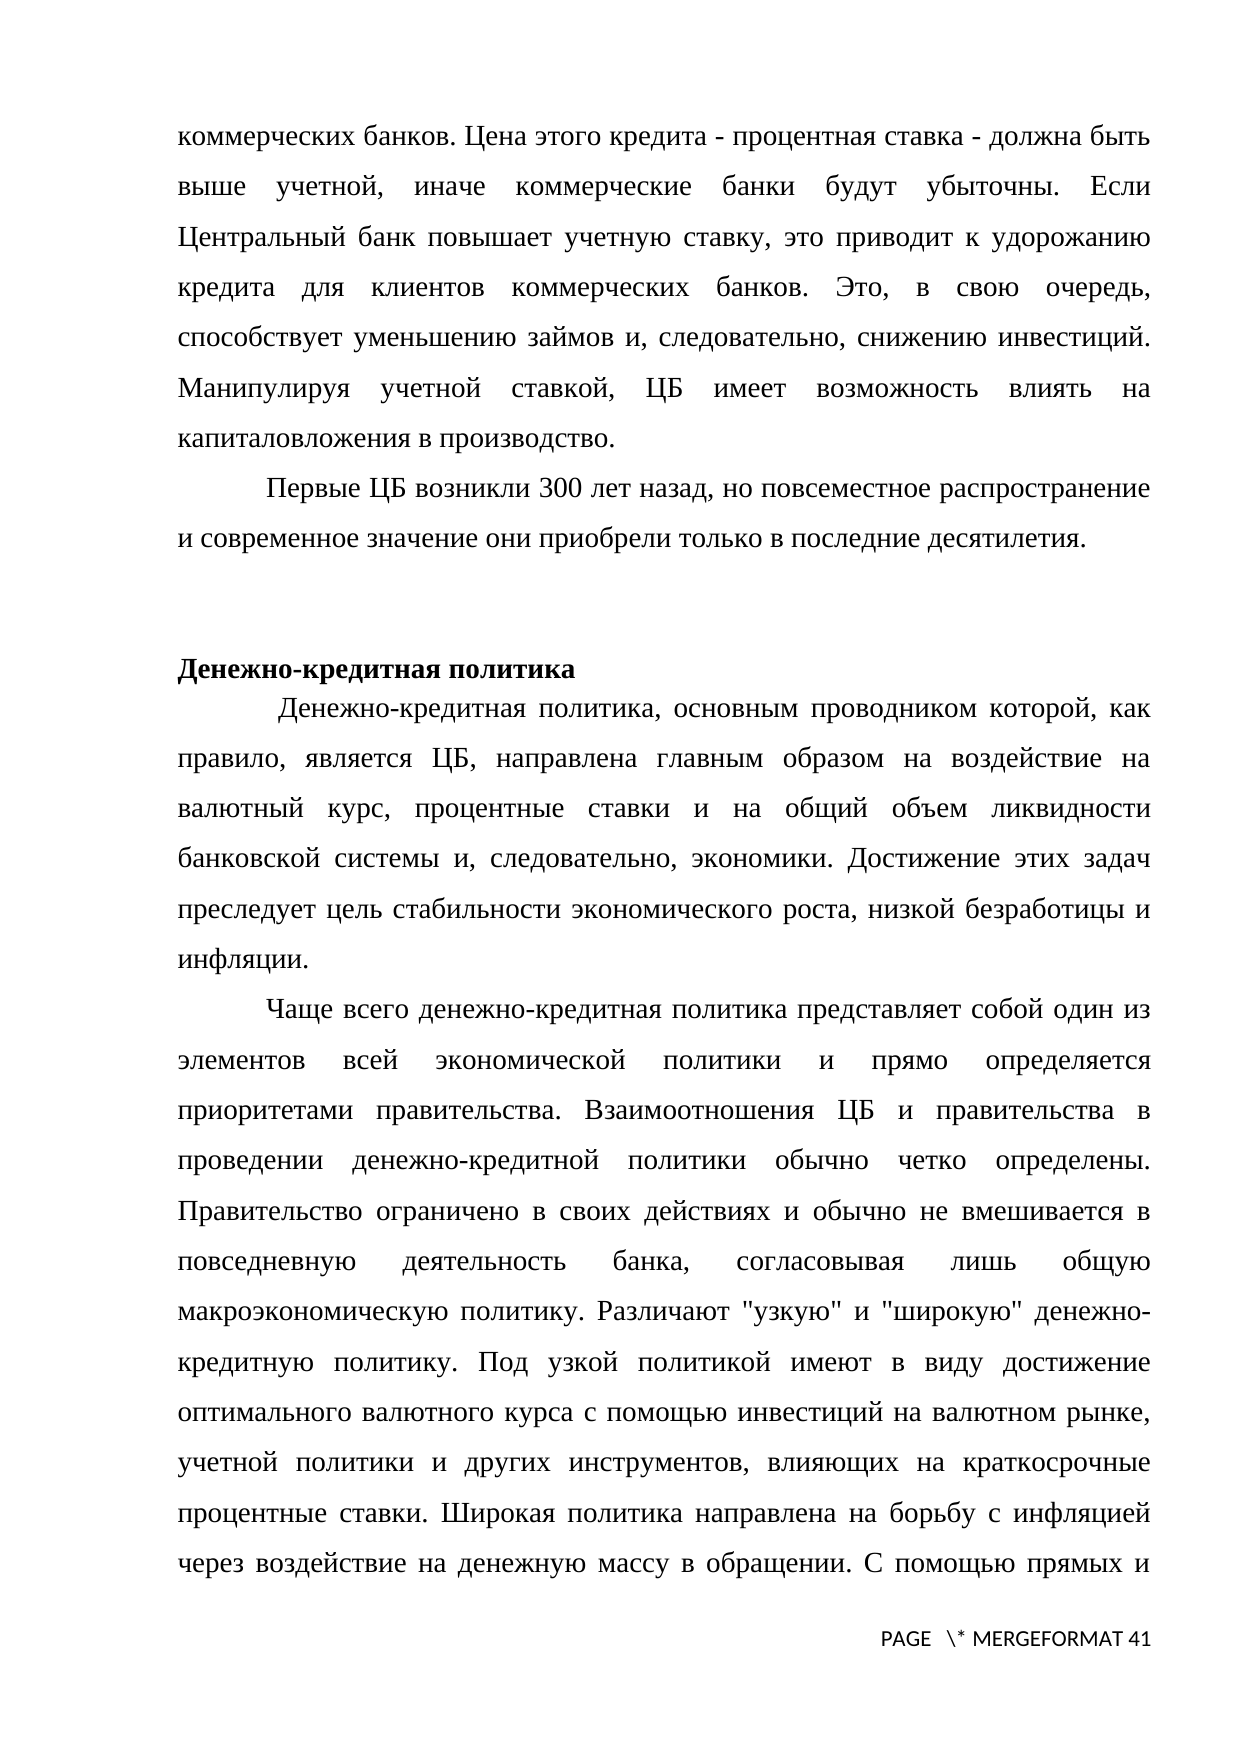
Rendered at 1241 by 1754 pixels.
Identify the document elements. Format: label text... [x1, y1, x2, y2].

text Первые ЦБ возникли 300 лет назад, но повсеместное распространение и современное значение они приобрели только в последние десятилетия. [177, 470, 1152, 554]
text Денежно-кредитная политика, основным проводником которой, как правило, является ЦБ, направлена главным образом на воздействие на валютный курс, процентные ставки и на общий объем ликвидности банковской системы и, следовательно, экономики. Достижение этих задач преследует цель стабильности экономического роста, низкой безработицы и инфляции. [177, 690, 1152, 975]
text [177, 118, 1152, 453]
subtitle Денежно-кредитная политика [177, 651, 1152, 685]
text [177, 992, 1152, 1578]
